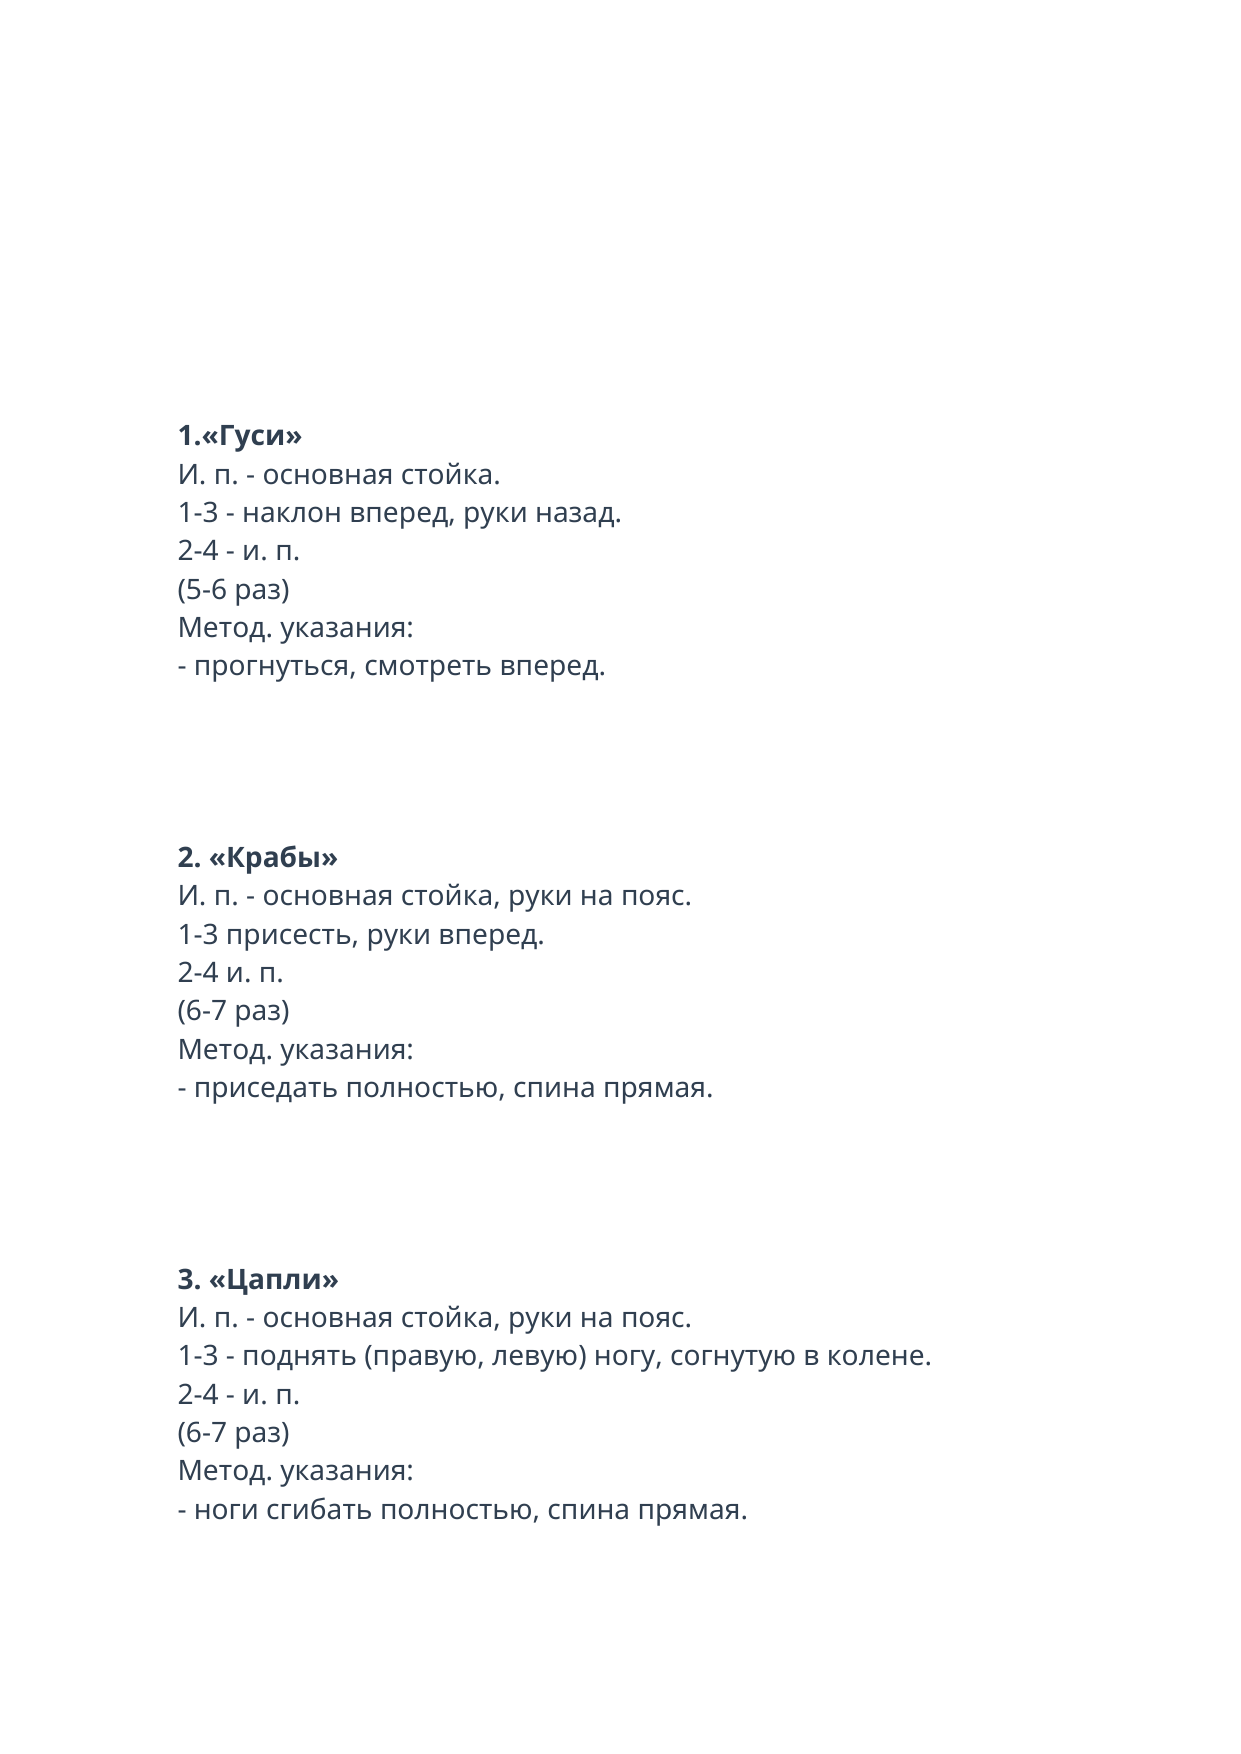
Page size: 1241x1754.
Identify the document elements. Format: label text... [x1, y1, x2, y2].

text И. п. - основная стойка. 1-3 - наклон вперед, руки назад. 2-4 - и. п. (5-6 раз) Метод. указания: - прогнуться, смотреть вперед. [177, 454, 1152, 684]
text 2. «Крабы» [177, 837, 1152, 876]
text 1.«Гуси» [177, 416, 1152, 454]
text И. п. - основная стойка, руки на пояс. 1-3 присесть, руки вперед. 2-4 и. п. (6-7 раз) Метод. указания: - приседать полностью, спина прямая. [177, 876, 1152, 1106]
text 3. «Цапли» [177, 1259, 1152, 1297]
text И. п. - основная стойка, руки на пояс. 1-3 - поднять (правую, левую) ногу, согнутую в колене. 2-4 - и. п. (6-7 раз) Метод. указания: - ноги сгибать полностью, спина прямая. [177, 1297, 1152, 1527]
